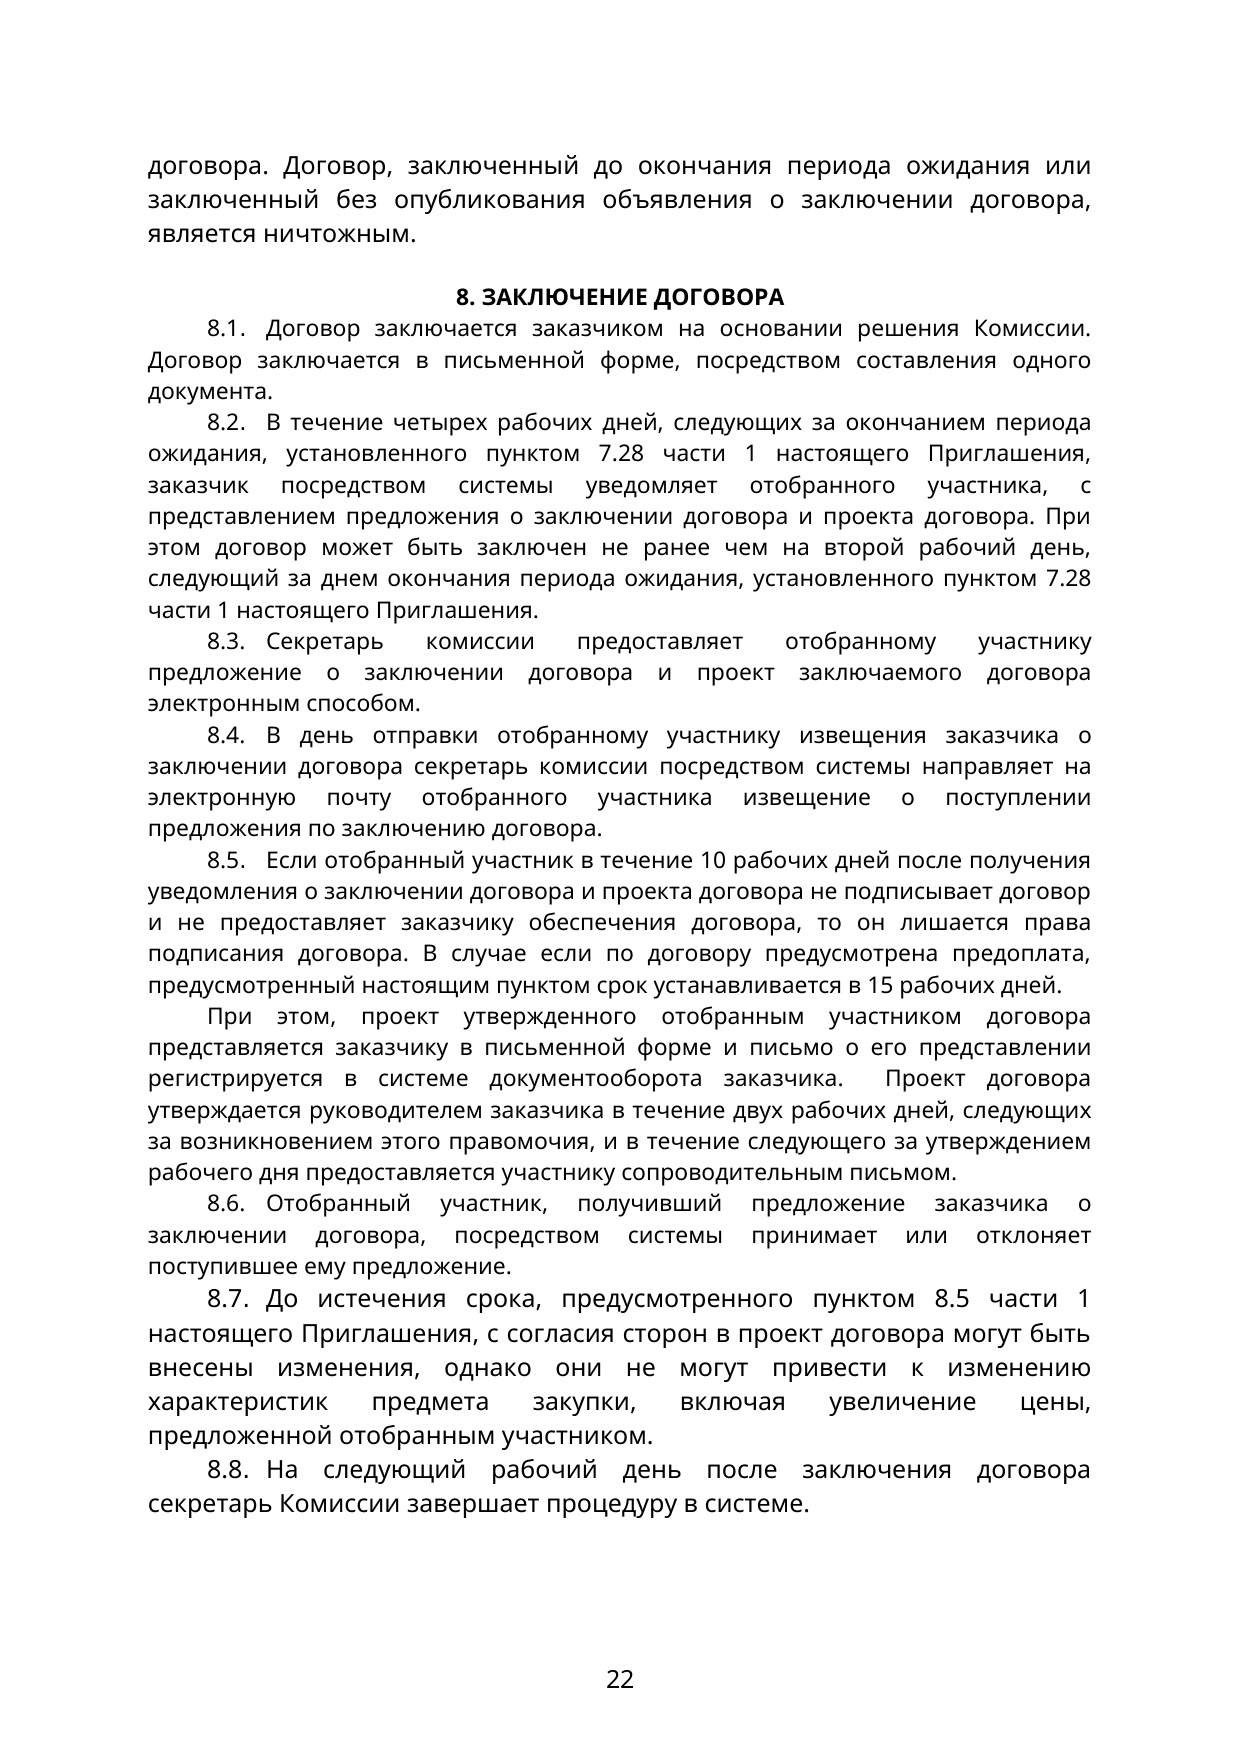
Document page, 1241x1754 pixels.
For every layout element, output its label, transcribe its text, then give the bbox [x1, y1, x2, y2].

text 8.2. В течение четырех рабочих дней, следующих за окончанием периода ожидания, установленного пунктом 7.28 части 1 настоящего Приглашения, заказчик посредством системы уведомляет отобранного участника, с представлением предложения о заключении договора и проекта договора. При этом договор может быть заключен не ранее чем на второй рабочий день, следующий за днем окончания периода ожидания, установленного пунктом 7.28 части 1 настоящего Приглашения. [148, 406, 1092, 625]
text 8.7. До истечения срока, предусмотренного пунктом 8.5 части 1 настоящего Приглашения, с согласия сторон в проект договора могут быть внесены изменения, однако они не могут привести к изменению характеристик предмета закупки, включая увеличение цены, предложенной отобранным участником. [148, 1281, 1092, 1451]
text При этом, проект утвержденного отобранным участником договора представляется заказчику в письменной форме и письмо о его представлении регистрируется в системе документооборота заказчика. Проект договора утверждается руководителем заказчика в течение двух рабочих дней, следующих за возникновением этого правомочия, и в течение следующего за утверждением рабочего дня предоставляется участнику сопроводительным письмом. [148, 1000, 1092, 1187]
text 8.3. Секретарь комиссии предоставляет отобранному участнику предложение о заключении договора и проект заключаемого договора электронным способом. [148, 625, 1092, 719]
text 8.6. Отобранный участник, получивший предложение заказчика о заключении договора, посредством системы принимает или отклоняет поступившее ему предложение. [148, 1187, 1092, 1281]
text 8.8. На следующий рабочий день после заключения договора секретарь Комиссии завершает процедуру в системе. [148, 1451, 1092, 1519]
text 8.1. Договор заключается заказчиком на основании решения Комиссии. Договор заключается в письменной форме, посредством составления одного документа. [148, 312, 1092, 406]
text 8.5. Если отобранный участник в течение 10 рабочих дней после получения уведомления о заключении договора и проекта договора не подписывает договор и не предоставляет заказчику обеспечения договора, то он лишается права подписания договора. В случае если по договору предусмотрена предоплата, предусмотренный настоящим пунктом срок устанавливается в 15 рабочих дней. [148, 844, 1092, 1000]
text 8.4. В день отправки отобранному участнику извещения заказчика о заключении договора секретарь комиссии посредством системы направляет на электронную почту отобранного участника извещение о поступлении предложения по заключению договора. [148, 719, 1092, 844]
text 8. ЗАКЛЮЧЕНИЕ ДОГОВОРА [148, 281, 1092, 312]
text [148, 148, 1092, 250]
